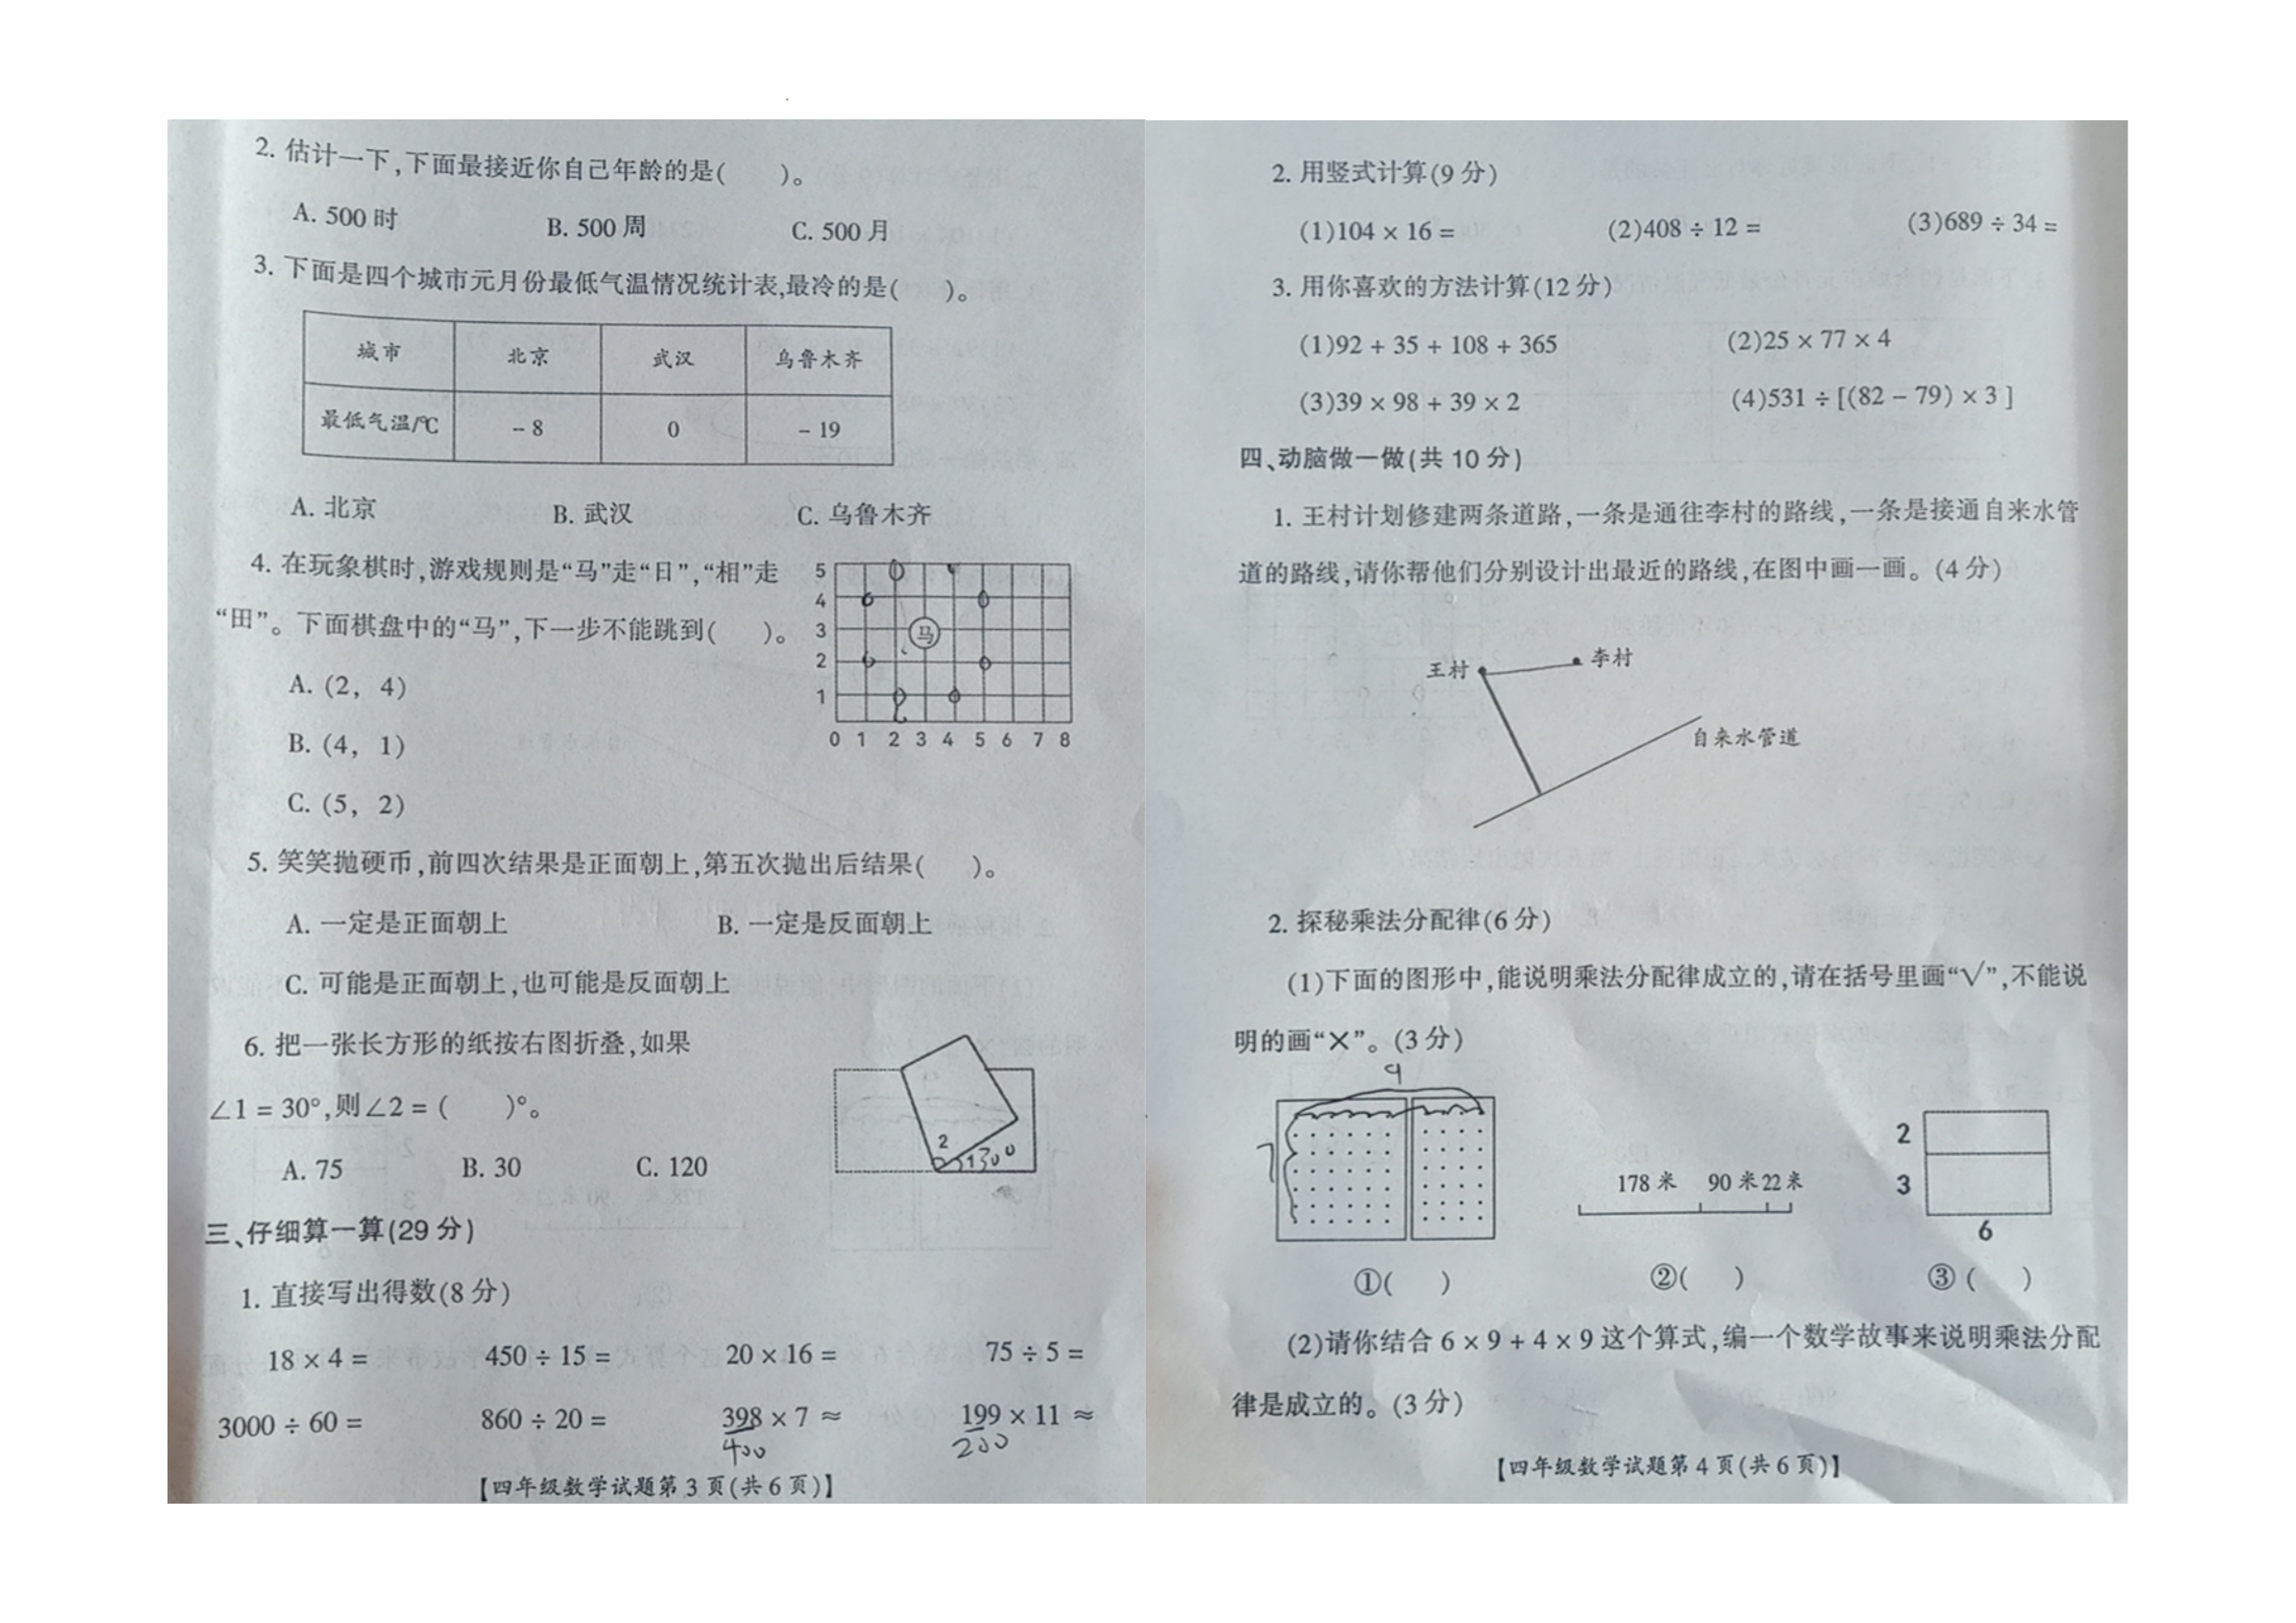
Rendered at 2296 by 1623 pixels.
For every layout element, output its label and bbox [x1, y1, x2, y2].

picture [168, 119, 2128, 1504]
